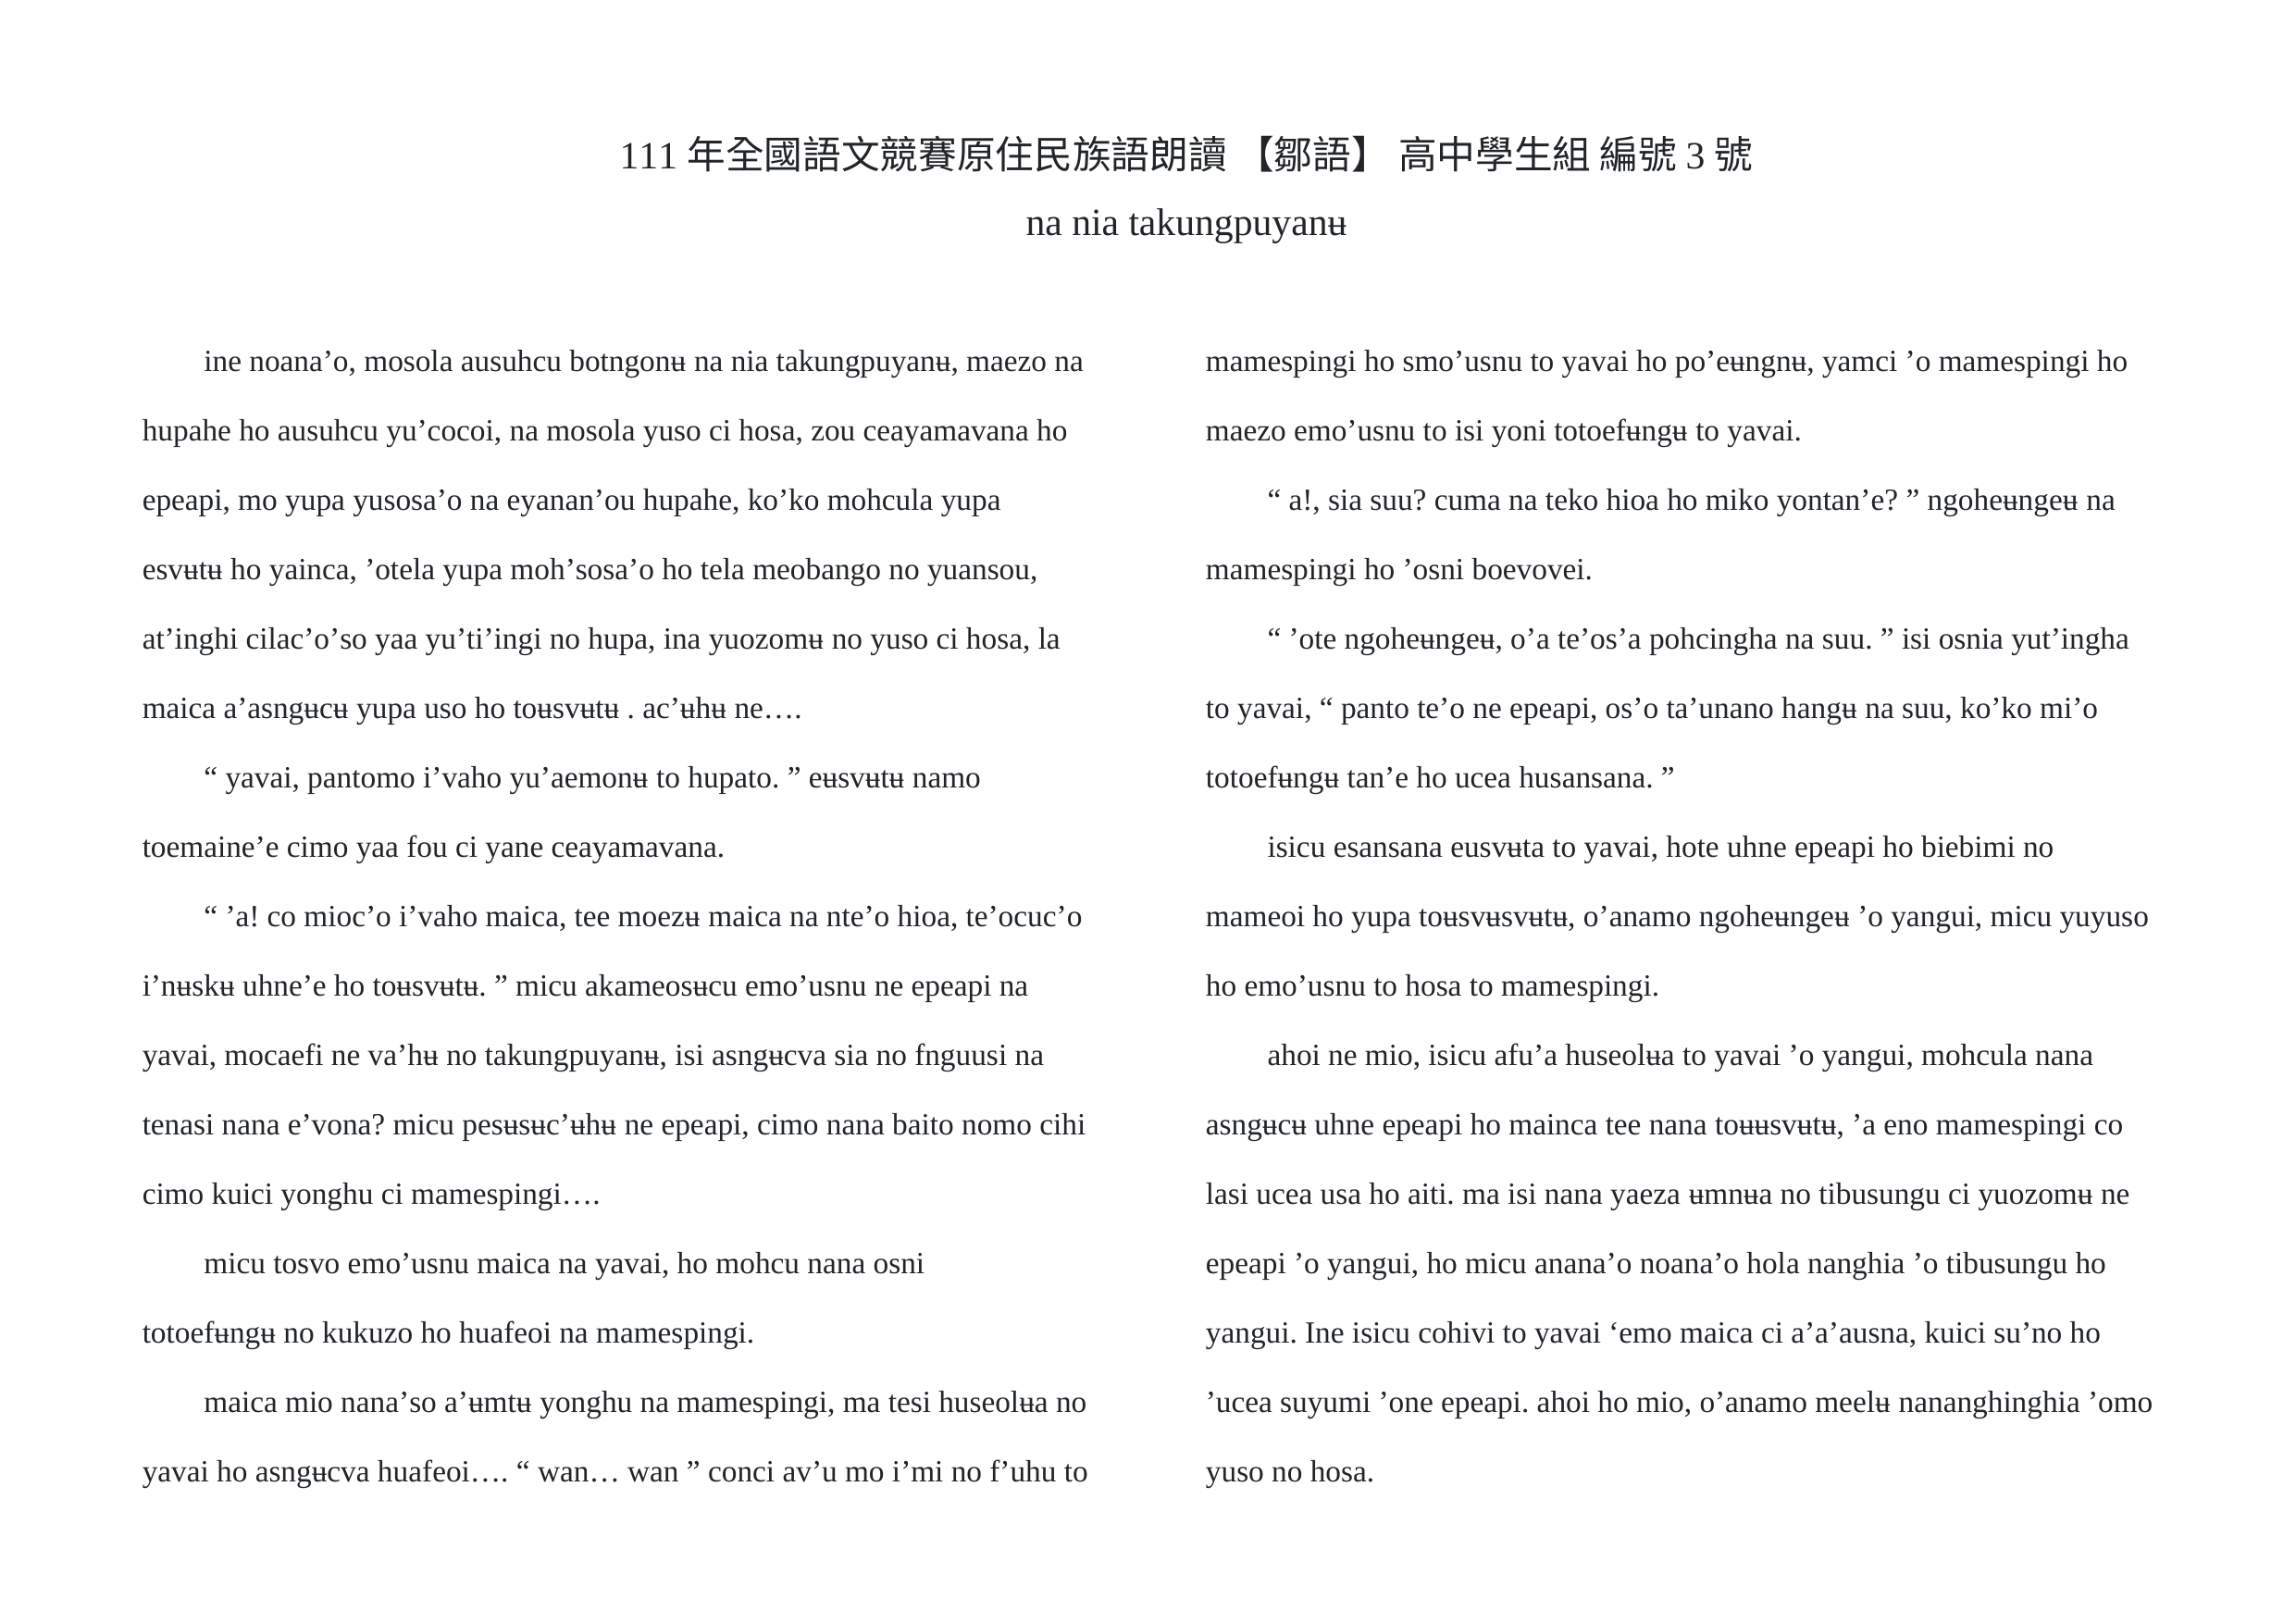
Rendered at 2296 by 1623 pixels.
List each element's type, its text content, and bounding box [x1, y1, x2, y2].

text “ a!, sia suu? cuma na teko hioa ho miko yontan’e? ” ngoheʉngeʉ na mamespingi ho ’osni boevovei. [1206, 465, 2153, 603]
text “ yavai, pantomo i’vaho yu’aemonʉ to hupato. ” eʉsvʉtʉ namo toemaine’e cimo yaa fou ci yane ceayamavana. [142, 742, 1090, 881]
text ine noana’o, mosola ausuhcu botngonʉ na nia takungpuyanʉ, maezo na hupahe ho ausuhcu yu’cocoi, na mosola yuso ci hosa, zou ceayamavana ho epeapi, mo yupa yusosa’o na eyanan’ou hupahe, ko’ko mohcula yupa esvʉtʉ ho yainca, ’otela yupa moh’sosa’o ho tela meobango no yuansou, at’inghi cilac’o’so yaa yu’ti’ingi no hupa, ina yuozomʉ no yuso ci hosa, la maica a’asngʉcʉ yupa uso ho toʉsvʉtʉ . ac’ʉhʉ ne…. [142, 326, 1090, 742]
text maica mio nana’so a’ʉmtʉ yonghu na mamespingi, ma tesi huseolʉa no yavai ho asngʉcva huafeoi…. “ wan… wan ” conci av’u mo i’mi no f’uhu to mamespingi ho smo’usnu to yavai ho po’eʉngnʉ, yamci ’o mamespingi ho maezo emo’usnu to isi yoni totoefʉngʉ to yavai. [142, 1367, 1090, 1505]
text maica mio nana’so a’ʉmtʉ yonghu na mamespingi, ma tesi huseolʉa no yavai ho asngʉcva huafeoi…. “ wan… wan ” conci av’u mo i’mi no f’uhu to mamespingi ho smo’usnu to yavai ho po’eʉngnʉ, yamci ’o mamespingi ho maezo emo’usnu to isi yoni totoefʉngʉ to yavai. [1206, 326, 2153, 465]
text micu tosvo emo’usnu maica na yavai, ho mohcu nana osni totoefʉngʉ no kukuzo ho huafeoi na mamespingi. [142, 1228, 1090, 1367]
text isicu esansana eusvʉta to yavai, hote uhne epeapi ho biebimi no mameoi ho yupa toʉsvʉsvʉtʉ, o’anamo ngoheʉngeʉ ’o yangui, micu yuyuso ho emo’usnu to hosa to mamespingi. [1206, 812, 2153, 1020]
text “ ’a! co mioc’o i’vaho maica, tee moezʉ maica na nte’o hioa, te’ocuc’o i’nʉskʉ uhne’e ho toʉsvʉtʉ. ” micu akameosʉcu emo’usnu ne epeapi na yavai, mocaefi ne va’hʉ no takungpuyanʉ, isi asngʉcva sia no fnguusi na tenasi nana e’vona? micu pesʉsʉc’ʉhʉ ne epeapi, cimo nana baito nomo cihi cimo kuici yonghu ci mamespingi…. [142, 881, 1090, 1228]
text 111 年全國語文競賽原住民族語朗讀 【鄒語】 高中學生組 編號 3 號 [142, 118, 2153, 187]
text ahoi ne mio, isicu afu’a huseolʉa to yavai ’o yangui, mohcula nana asngʉcʉ uhne epeapi ho mainca tee nana toʉʉsvʉtʉ, ’a eno mamespingi co lasi ucea usa ho aiti. ma isi nana yaeza ʉmnʉa no tibusungu ci yuozomʉ ne epeapi ’o yangui, ho micu anana’o noana’o hola nanghia ’o tibusungu ho yangui. Ine isicu cohivi to yavai ‘emo maica ci a’a’ausna, kuici su’no ho ’ucea suyumi ’one epeapi. ahoi ho mio, o’anamo meelʉ nananghinghia ’omo yuso no hosa. [1206, 1020, 2153, 1505]
text na nia takungpuyanʉ [142, 187, 2153, 256]
text “ ’ote ngoheʉngeʉ, o’a te’os’a pohcingha na suu. ” isi osnia yut’ingha to yavai, “ panto te’o ne epeapi, os’o ta’unano hangʉ na suu, ko’ko mi’o totoefʉngʉ tan’e ho ucea husansana. ” [1206, 603, 2153, 812]
